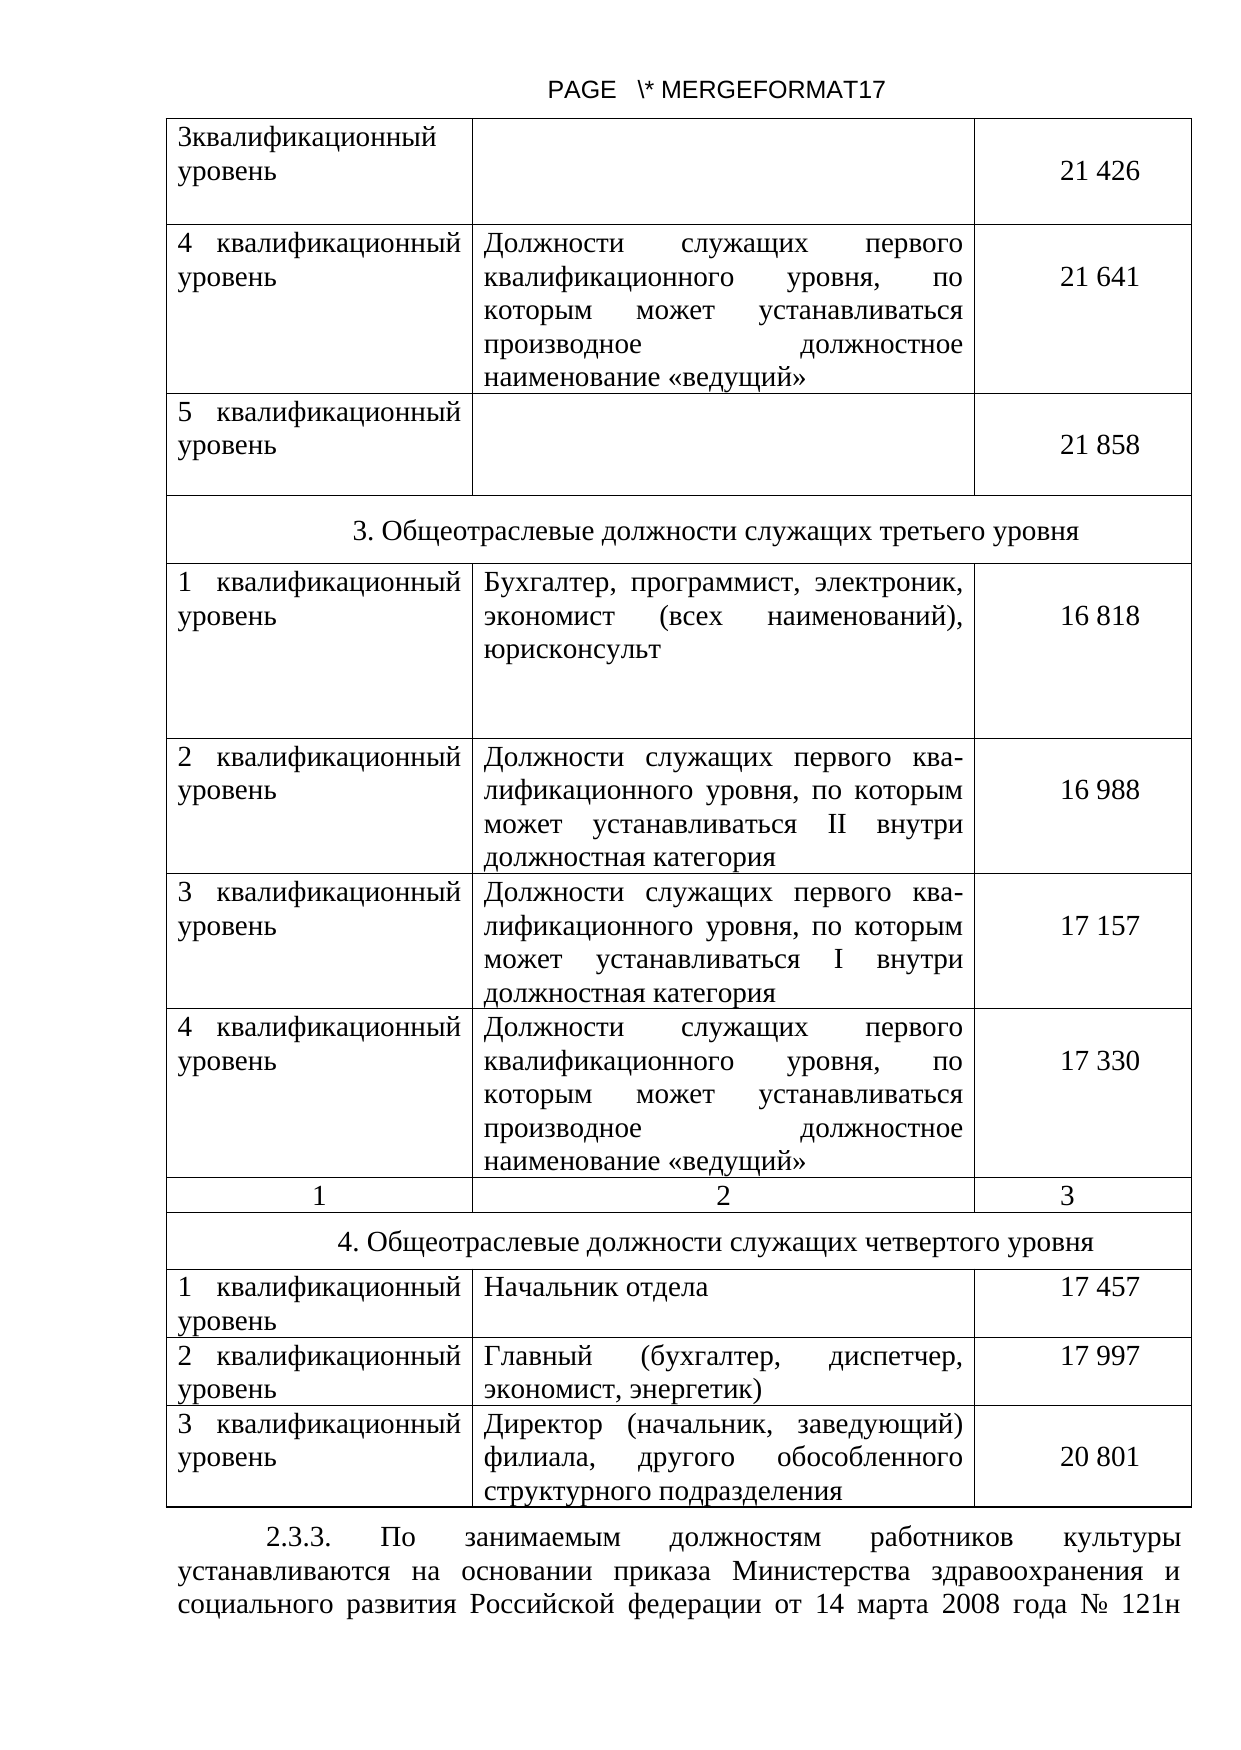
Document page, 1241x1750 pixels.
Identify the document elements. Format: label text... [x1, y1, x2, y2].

table_cell [473, 394, 974, 494]
table_cell Должности служащих первого квалификационного уровня, по которым может устанавливаться производное должностное наименование «ведущий» [473, 1009, 974, 1177]
table_cell Директор (начальник, заведующий) филиала, другого обособленного структурного подразделения [473, 1406, 974, 1506]
table_cell 3 [975, 1178, 1191, 1212]
table_cell 3. Общеотраслевые должности служащих третьего уровня [167, 496, 1191, 563]
table_cell 17 157 [975, 874, 1191, 1008]
table_cell Должности служащих первого квалификационного уровня, по которым может устанавливаться производное должностное наименование «ведущий» [473, 225, 974, 393]
table_cell 1 квалификационный уровень [167, 1270, 472, 1337]
table_cell Бухгалтер, программист, электроник, экономист (всех наименований), юрисконсульт [473, 564, 974, 738]
table_cell 4 квалификационный уровень [167, 225, 472, 393]
table_cell 16 988 [975, 739, 1191, 873]
table_cell 5 квалификационный уровень [167, 394, 472, 494]
table_cell Должности служащих первого квалификационного уровня, по которым может устанавливаться I внутри должностная категория [473, 874, 974, 1008]
table_cell 20 801 [975, 1406, 1191, 1506]
table_cell 1 [167, 1178, 472, 1212]
table_cell 4 квалификационный уровень [167, 1009, 472, 1177]
table_cell 17 330 [975, 1009, 1191, 1177]
table_cell 4. Общеотраслевые должности служащих четвертого уровня [167, 1213, 1191, 1268]
table_cell 2 квалификационный уровень [167, 1338, 472, 1405]
table_cell 21 641 [975, 225, 1191, 393]
table_cell 2 квалификационный уровень [167, 739, 472, 873]
table_cell 21 858 [975, 394, 1191, 494]
table_cell Главный (бухгалтер, диспетчер, экономист, энергетик) [473, 1338, 974, 1405]
table_cell 2 [473, 1178, 974, 1212]
table_cell 3 квалификационный уровень [167, 874, 472, 1008]
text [177, 1519, 1181, 1620]
table_cell 3квалификационный уровень [167, 119, 472, 224]
table_cell Начальник отдела [473, 1270, 974, 1337]
table_cell [473, 119, 974, 224]
table_cell 21 426 [975, 119, 1191, 224]
table_cell 17 457 [975, 1270, 1191, 1337]
table_cell 3 квалификационный уровень [167, 1406, 472, 1506]
table_cell Должности служащих первого квалификационного уровня, по которым может устанавливаться II внутри должностная категория [473, 739, 974, 873]
table_cell 1 квалификационный уровень [167, 564, 472, 738]
table_cell 17 997 [975, 1338, 1191, 1405]
table_cell 16 818 [975, 564, 1191, 738]
